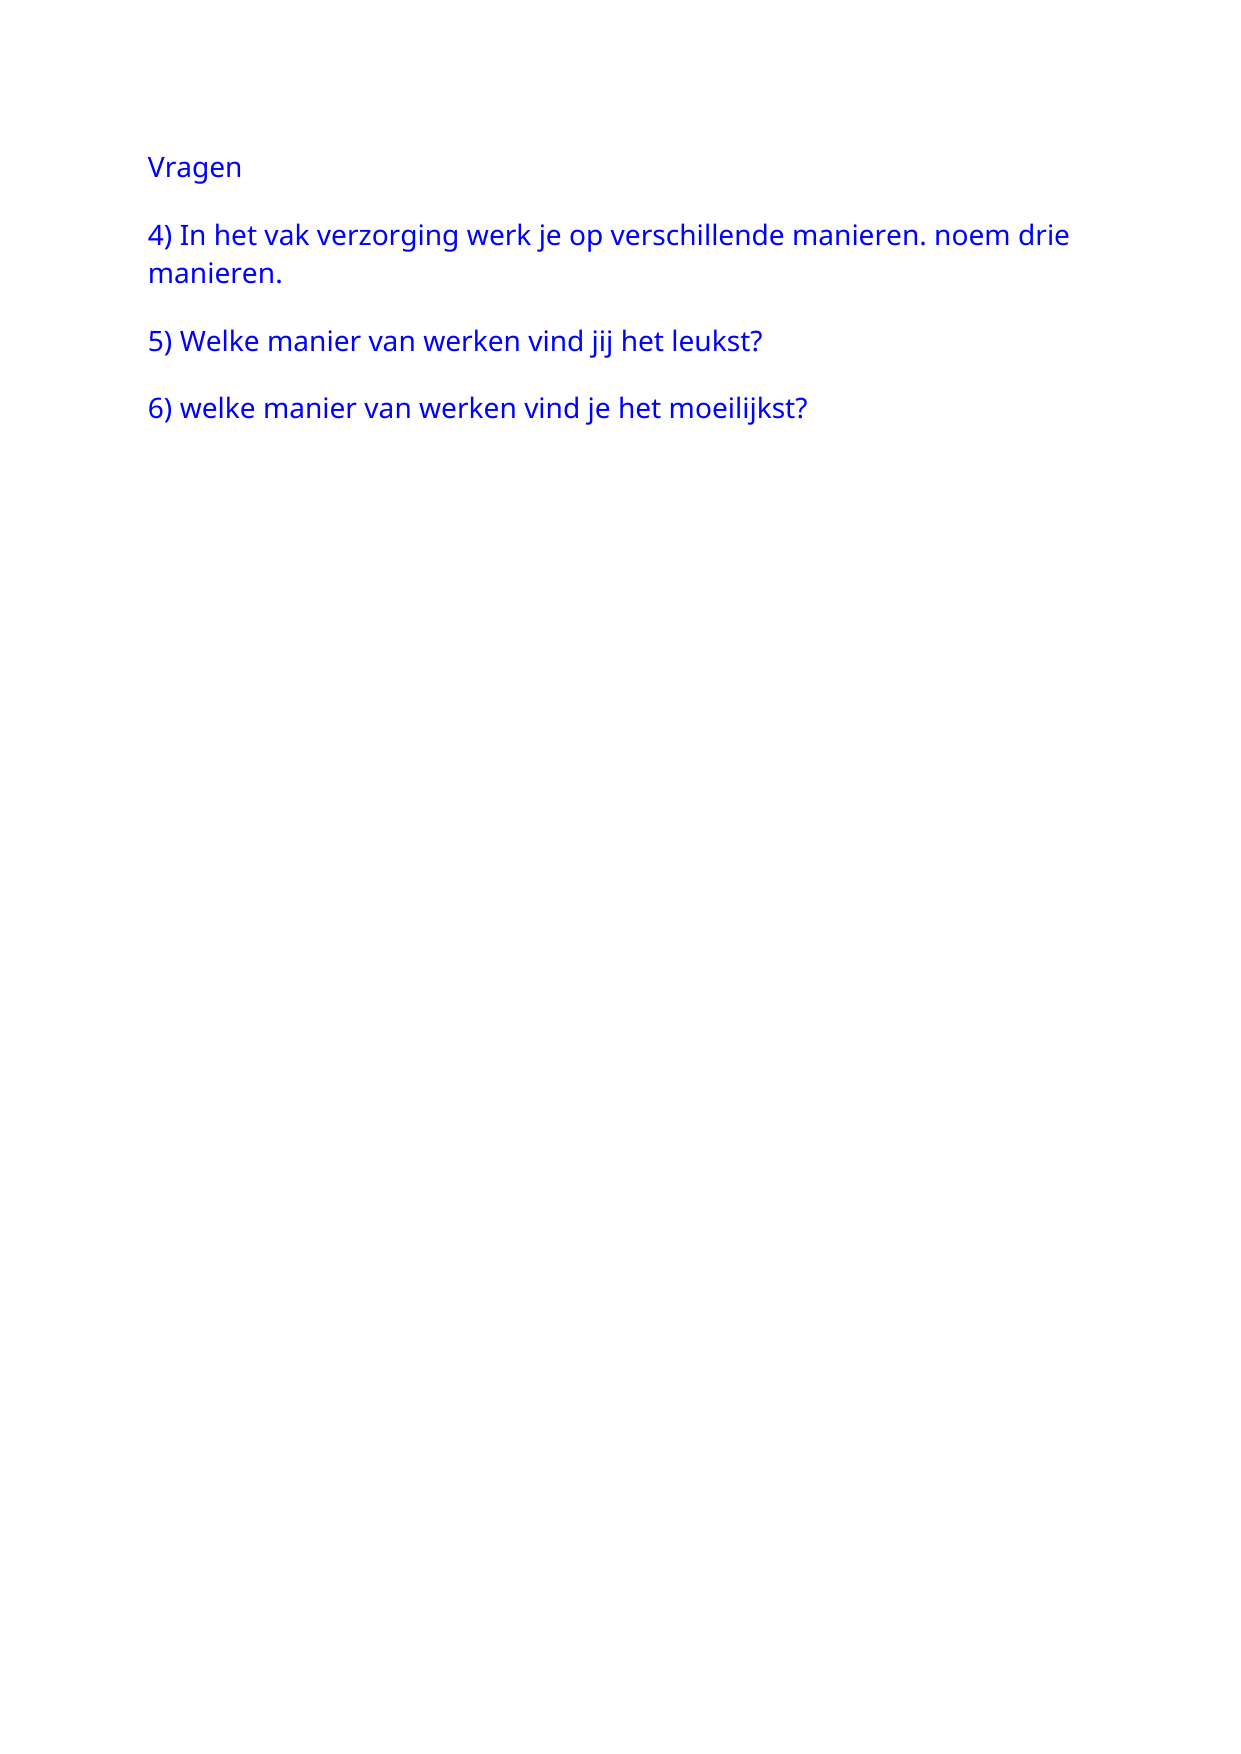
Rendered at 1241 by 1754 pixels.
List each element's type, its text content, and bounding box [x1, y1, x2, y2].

text 4) In het vak verzorging werk je op verschillende manieren. noem drie manieren. [148, 215, 1093, 292]
text 5) Welke manier van werken vind jij het leukst? [148, 321, 1093, 359]
text Vragen [148, 148, 1093, 186]
text 6) welke manier van werken vind je het moeilijkst? [148, 388, 1093, 427]
